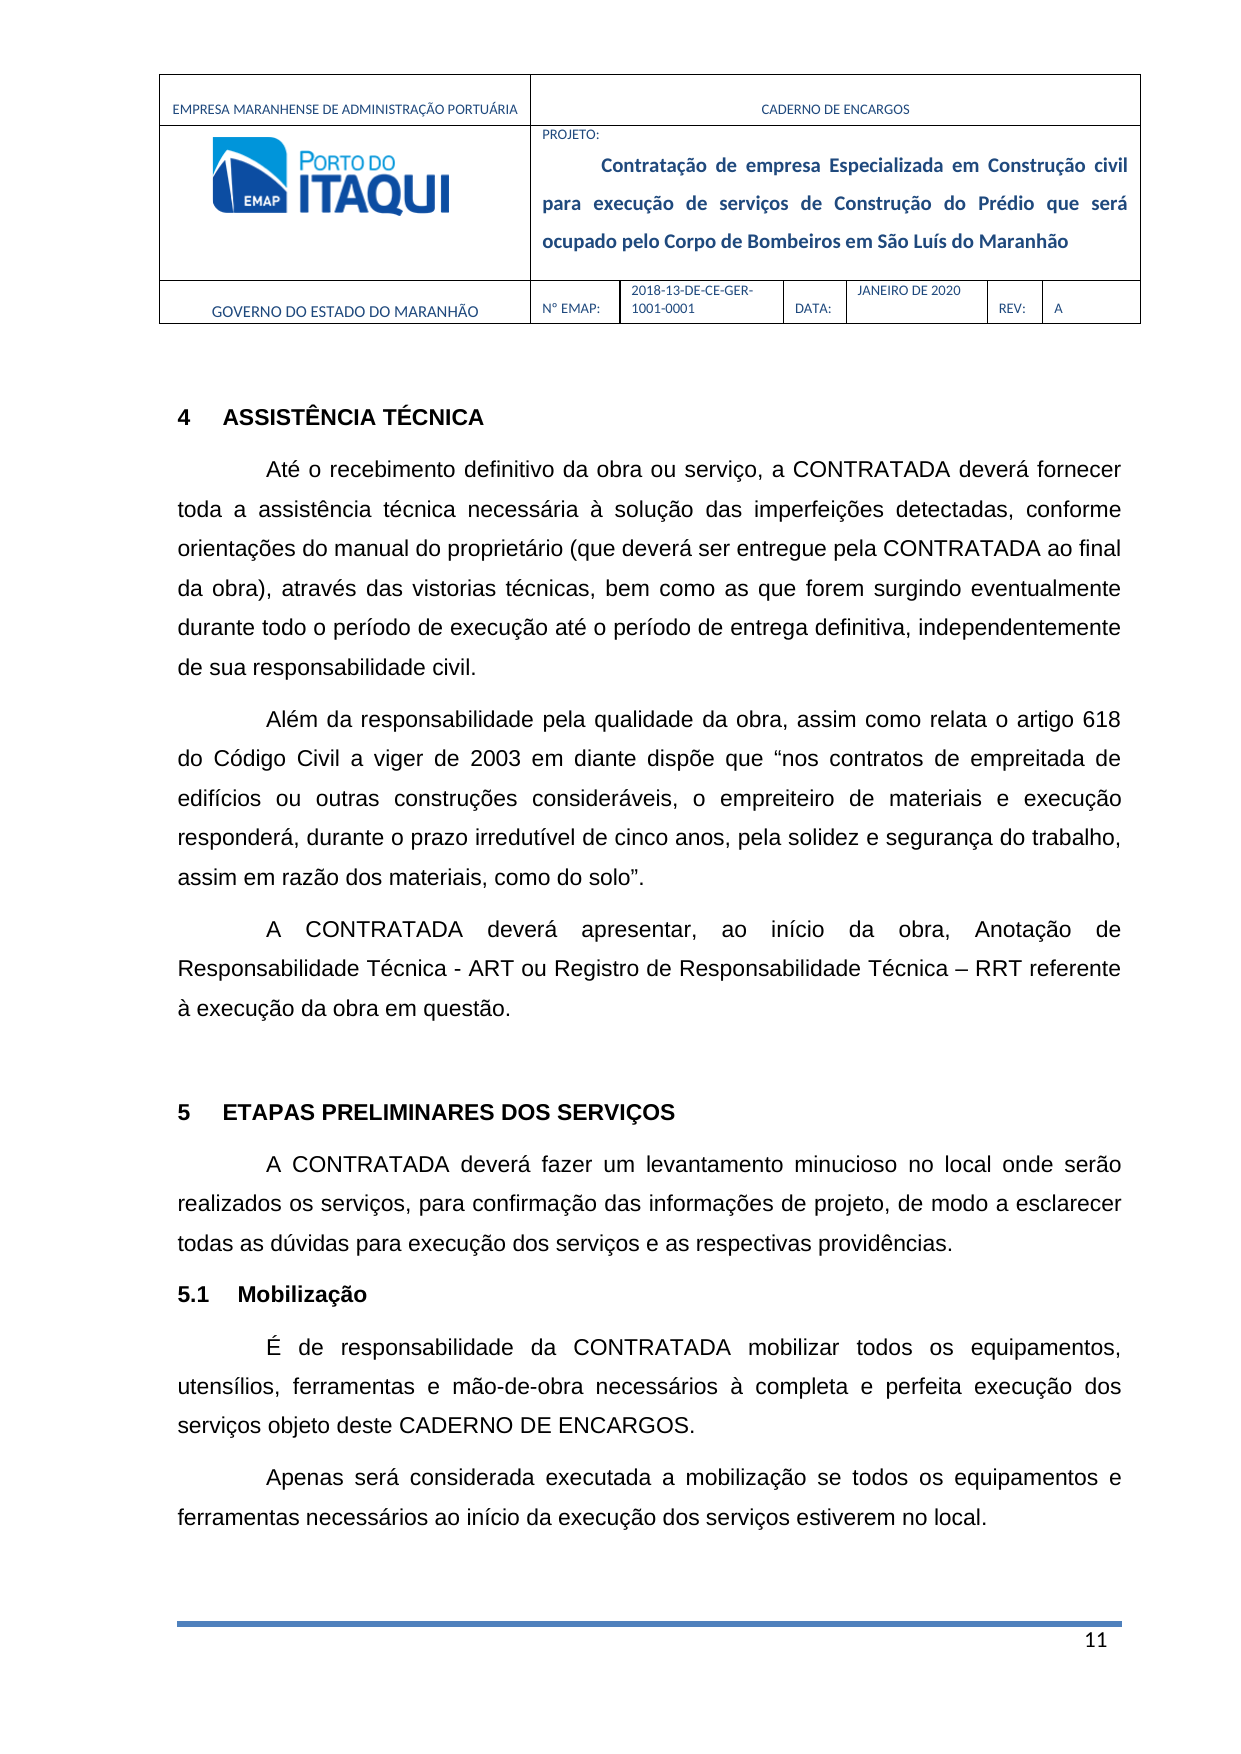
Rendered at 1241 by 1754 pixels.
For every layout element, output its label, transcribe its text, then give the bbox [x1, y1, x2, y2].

text A CONTRATADA deverá apresentar, ao início da obra, Anotação de Responsabilidade Técnica - ART ou Registro de Responsabilidade Técnica – RRT referente à execução da obra em questão. [177, 916, 1122, 1021]
text A CONTRATADA deverá fazer um levantamento minucioso no local onde serão realizados os serviços, para confirmação das informações de projeto, de modo a esclarecer todas as dúvidas para execução dos serviços e as respectivas providências. [177, 1151, 1122, 1256]
text É de responsabilidade da CONTRATADA mobilizar todos os equipamentos, utensílios, ferramentas e mão-de-obra necessários à completa e perfeita execução dos serviços objeto deste CADERNO DE ENCARGOS. [177, 1333, 1122, 1439]
picture [212, 137, 449, 216]
text Até o recebimento definitivo da obra ou serviço, a CONTRATADA deverá fornecer toda a assistência técnica necessária à solução das imperfeições detectadas, conforme orientações do manual do proprietário (que deverá ser entregue pela CONTRATADA ao final da obra), através das vistorias técnicas, bem como as que forem surgindo eventualmente durante todo o período de execução até o período de entrega definitiva, independentemente de sua responsabilidade civil. [177, 456, 1122, 680]
subtitle Mobilização [177, 1281, 1122, 1308]
text Além da responsabilidade pela qualidade da obra, assim como relata o artigo 618 do Código Civil a viger de 2003 em diante dispõe que “nos contratos de empreitada de edifícios ou outras construções consideráveis, o empreiteiro de materiais e execução responderá, durante o prazo irredutível de cinco anos, pela solidez e segurança do trabalho, assim em razão dos materiais, como do solo”. [177, 706, 1122, 890]
subtitle ETAPAS PRELIMINARES DOS SERVIÇOS [177, 1098, 1122, 1125]
subtitle ASSISTÊNCIA TÉCNICA [177, 404, 1122, 431]
text Apenas será considerada executada a mobilização se todos os equipamentos e ferramentas necessários ao início da execução dos serviços estiverem no local. [177, 1464, 1122, 1530]
